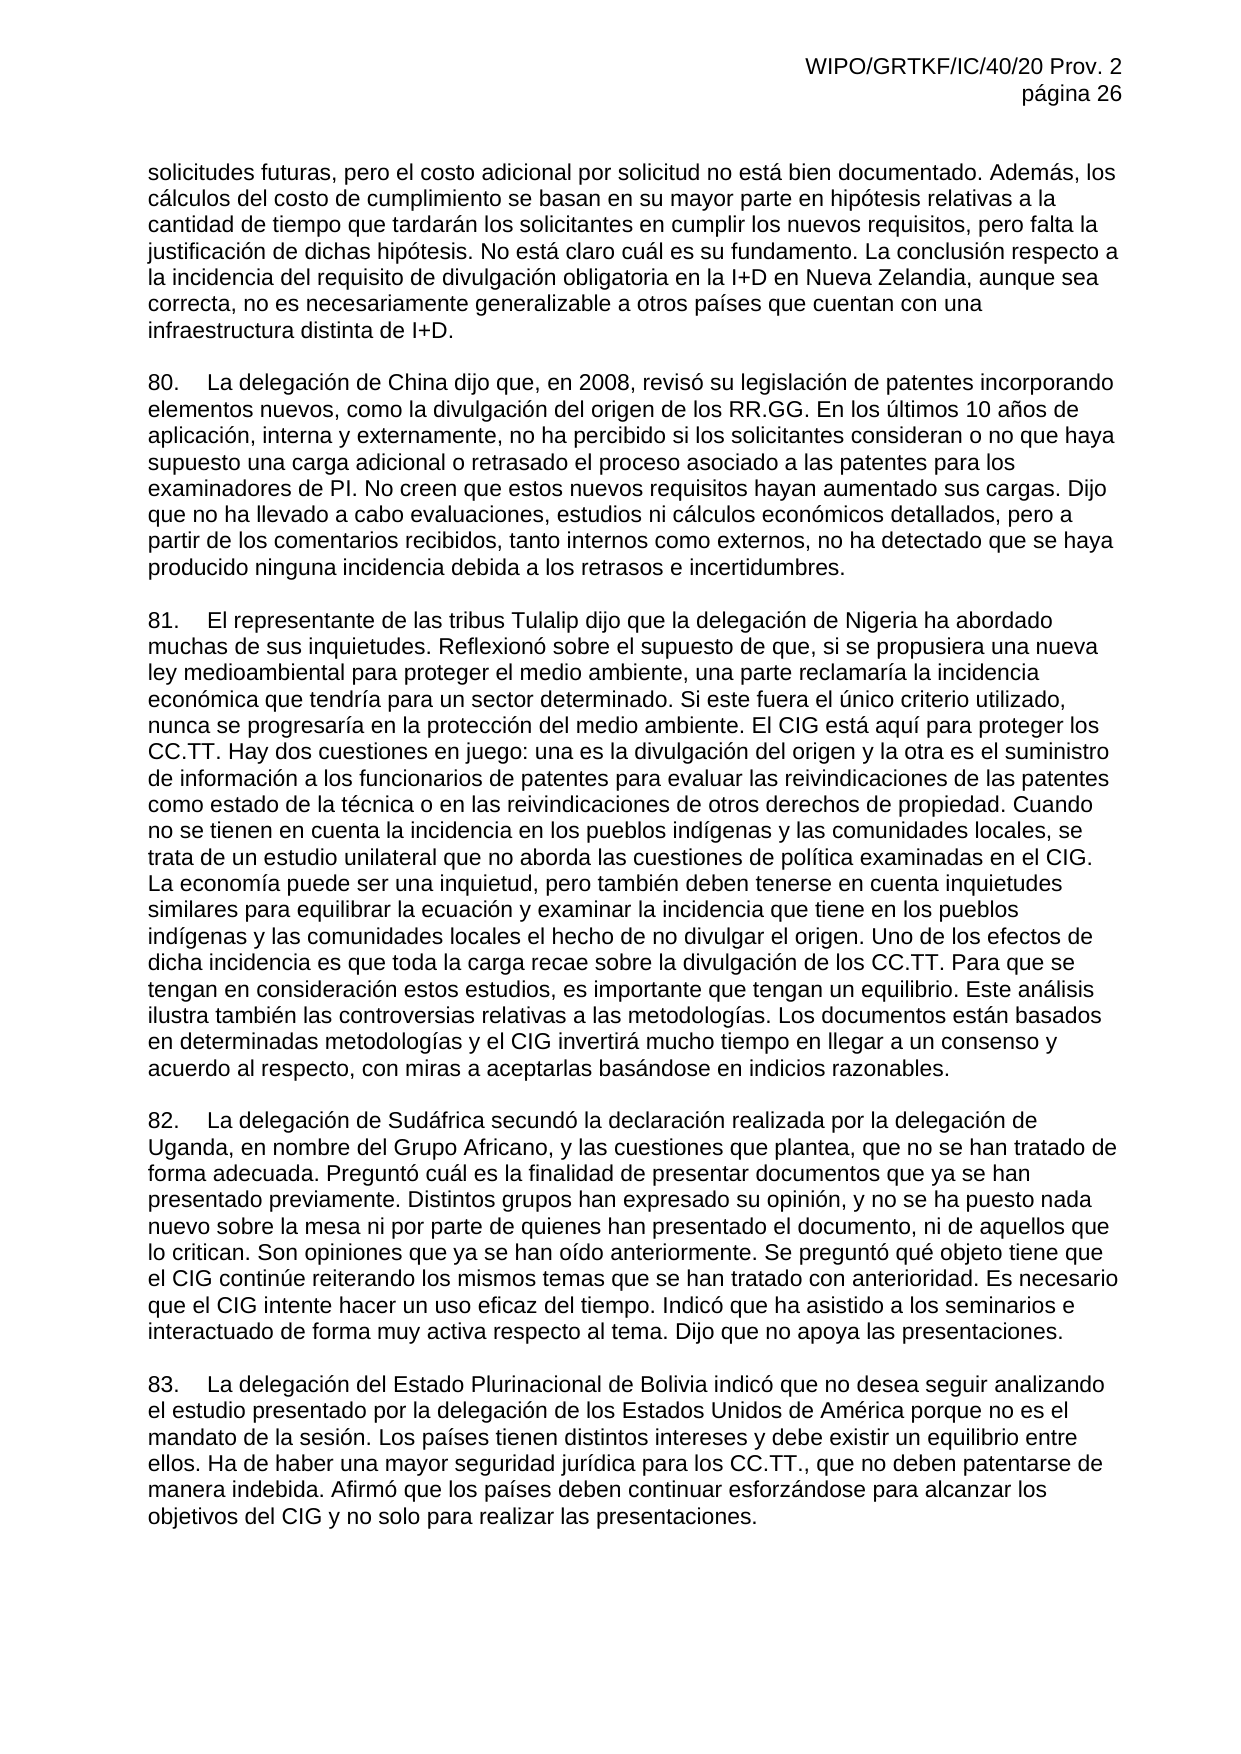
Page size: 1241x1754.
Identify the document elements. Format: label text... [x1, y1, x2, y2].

list La delegación de Sudáfrica secundó la declaración realizada por la delegación de Uganda, en nombre del Grupo Africano, y las cuestiones que plantea, que no se han tratado de forma adecuada. Preguntó cuál es la finalidad de presentar documentos que ya se han presentado previamente. Distintos grupos han expresado su opinión, y no se ha puesto nada nuevo sobre la mesa ni por parte de quienes han presentado el documento, ni de aquellos que lo critican. Son opiniones que ya se han oído anteriormente. Se preguntó qué objeto tiene que el CIG continúe reiterando los mismos temas que se han tratado con anterioridad. Es necesario que el CIG intente hacer un uso eficaz del tiempo. Indicó que ha asistido a los seminarios e interactuado de forma muy activa respecto al tema. Dijo que no apoya las presentaciones. [148, 1107, 1122, 1344]
list La delegación del Estado Plurinacional de Bolivia indicó que no desea seguir analizando el estudio presentado por la delegación de los Estados Unidos de América porque no es el mandato de la sesión. Los países tienen distintos intereses y debe existir un equilibrio entre ellos. Ha de haber una mayor seguridad jurídica para los CC.TT., que no deben patentarse de manera indebida. Afirmó que los países deben continuar esforzándose para alcanzar los objetivos del CIG y no solo para realizar las presentaciones. [148, 1371, 1122, 1529]
list La delegación de China dijo que, en 2008, revisó su legislación de patentes incorporando elementos nuevos, como la divulgación del origen de los RR.GG. En los últimos 10 años de aplicación, interna y externamente, no ha percibido si los solicitantes consideran o no que haya supuesto una carga adicional o retrasado el proceso asociado a las patentes para los examinadores de PI. No creen que estos nuevos requisitos hayan aumentado sus cargas. Dijo que no ha llevado a cabo evaluaciones, estudios ni cálculos económicos detallados, pero a partir de los comentarios recibidos, tanto internos como externos, no ha detectado que se haya producido ninguna incidencia debida a los retrasos e incertidumbres. [148, 369, 1122, 580]
list El representante de las tribus Tulalip dijo que la delegación de Nigeria ha abordado muchas de sus inquietudes. Reflexionó sobre el supuesto de que, si se propusiera una nueva ley medioambiental para proteger el medio ambiente, una parte reclamaría la incidencia económica que tendría para un sector determinado. Si este fuera el único criterio utilizado, nunca se progresaría en la protección del medio ambiente. El CIG está aquí para proteger los CC.TT. Hay dos cuestiones en juego: una es la divulgación del origen y la otra es el suministro de información a los funcionarios de patentes para evaluar las reivindicaciones de las patentes como estado de la técnica o en las reivindicaciones de otros derechos de propiedad. Cuando no se tienen en cuenta la incidencia en los pueblos indígenas y las comunidades locales, se trata de un estudio unilateral que no aborda las cuestiones de política examinadas en el CIG. La economía puede ser una inquietud, pero también deben tenerse en cuenta inquietudes similares para equilibrar la ecuación y examinar la incidencia que tiene en los pueblos indígenas y las comunidades locales el hecho de no divulgar el origen. Uno de los efectos de dicha incidencia es que toda la carga recae sobre la divulgación de los CC.TT. Para que se tengan en consideración estos estudios, es importante que tengan un equilibrio. Este análisis ilustra también las controversias relativas a las metodologías. Los documentos están basados en determinadas metodologías y el CIG invertirá mucho tiempo en llegar a un consenso y acuerdo al respecto, con miras a aceptarlas basándose en indicios razonables. [148, 607, 1122, 1081]
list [148, 158, 1122, 343]
